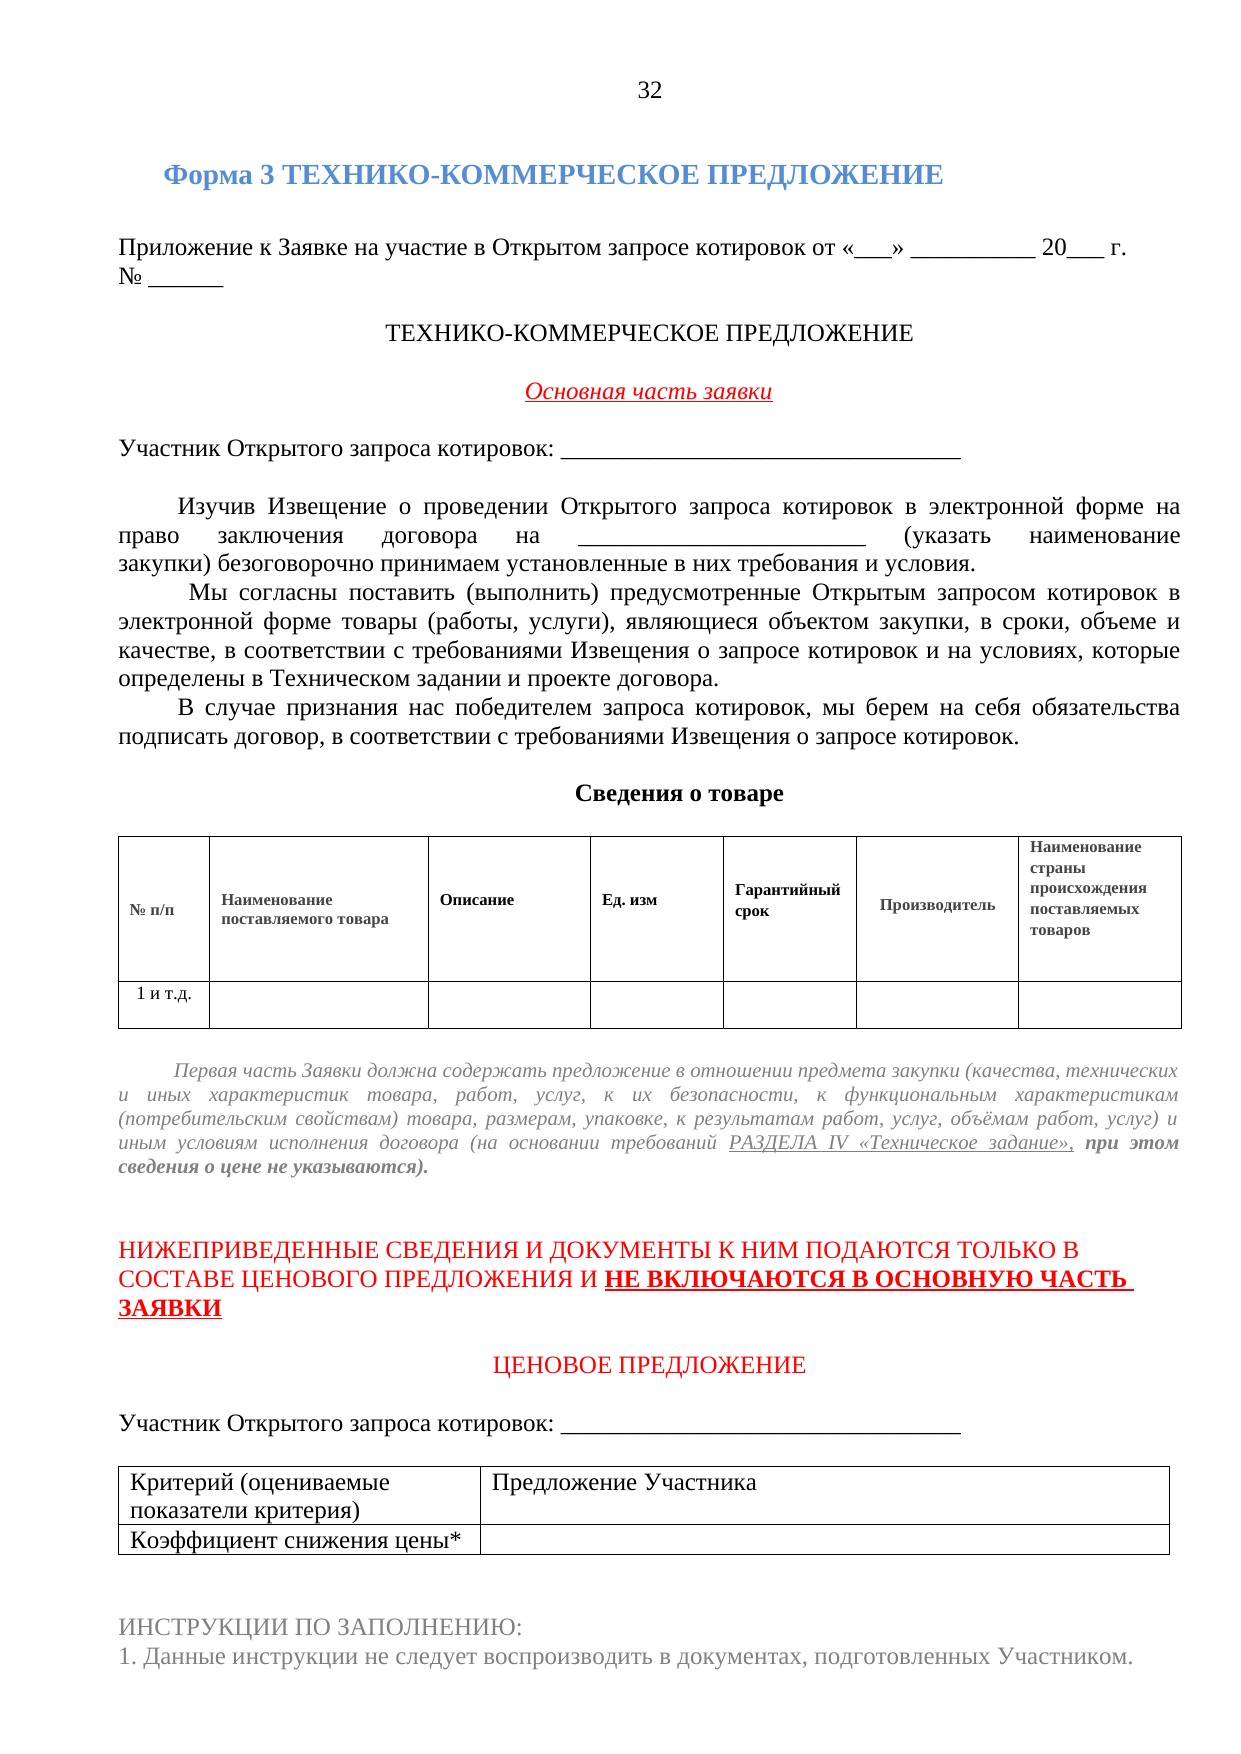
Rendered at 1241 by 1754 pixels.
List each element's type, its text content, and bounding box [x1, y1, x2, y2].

table_header Eд. изм [591, 837, 723, 981]
text 1. Данные инструкции не следует воспроизводить в документах, подготовленных Участником. [118, 1641, 1181, 1670]
table_header Наименование страны происхождения поставляемых товаров [1019, 837, 1181, 981]
table_cell [591, 982, 723, 1028]
text № ______ [118, 261, 1181, 290]
text Мы согласны поставить (выполнить) предусмотренные Открытым запросом котировок в электронной форме товары (работы, услуги), являющиеся объектом закупки, в сроки, объеме и качестве, в соответствии с требованиями Извещения о запросе котировок и на условиях, которые определены в Техническом задании и проекте договора. [118, 577, 1181, 692]
text ИНСТРУКЦИИ ПО ЗАПОЛНЕНИЮ: [118, 1612, 1181, 1641]
table_cell [481, 1525, 1169, 1554]
text Изучив Извещение о проведении Открытого запроса котировок в электронной форме на право заключения договора на _______________________ (указать наименование закупки) безоговорочно принимаем установленные в них требования и условия. [118, 491, 1181, 577]
table_cell 1 и т.д. [119, 982, 209, 1028]
table_cell [724, 982, 856, 1028]
table_cell [210, 982, 428, 1028]
text ЦЕНОВОЕ ПРЕДЛОЖЕНИЕ [118, 1351, 1181, 1379]
text Приложение к Заявке на участие в Открытом запросе котировок от «___» __________ 20___ г. [118, 232, 1181, 261]
table_header Наименование поставляемого товара [210, 837, 428, 981]
table_cell [857, 982, 1018, 1028]
table_cell [1019, 982, 1181, 1028]
text Форма 3 ТЕХНИКО-КОММЕРЧЕСКОЕ ПРЕДЛОЖЕНИЕ [163, 157, 1181, 191]
table_cell Коэффициент снижения цены* [119, 1525, 480, 1554]
table_header Предложение Участника [481, 1467, 1169, 1524]
text ТЕХНИКО-КОММЕРЧЕСКОЕ ПРЕДЛОЖЕНИЕ [118, 318, 1181, 347]
text НИЖЕПРИВЕДЕННЫЕ СВЕДЕНИЯ И ДОКУМЕНТЫ К НИМ ПОДАЮТСЯ ТОЛЬКО В СОСТАВЕ ЦЕНОВОГО ПРЕДЛОЖЕНИЯ И НЕ ВКЛЮЧАЮТСЯ В ОСНОВНУЮ ЧАСТЬ ЗАЯВКИ [118, 1236, 1181, 1322]
text Первая часть Заявки должна содержать предложение в отношении предмета закупки (качества, технических и иных характеристик товара, работ, услуг, к их безопасности, к функциональным характеристикам (потребительским свойствам) товара, размерам, упаковке, к результатам работ, услуг, объёмам работ, услуг) и иным условиям исполнения договора (на основании требований РАЗДЕЛА IV «Техническое задание», при этом сведения о цене не указываются). [118, 1058, 1181, 1178]
text В случае признания нас победителем запроса котировок, мы берем на себя обязательства подписать договор, в соответствии с требованиями Извещения о запросе котировок. [118, 692, 1181, 750]
table_header Производитель [857, 837, 1018, 981]
table_header Гарантийный срок [724, 837, 856, 981]
table_header Критерий (оцениваемые показатели критерия) [119, 1467, 480, 1524]
table_header № п/п [119, 837, 209, 981]
table_cell [429, 982, 590, 1028]
text Сведения о товаре [118, 778, 1181, 807]
text Основная часть заявки [118, 376, 1181, 405]
text Участник Открытого запроса котировок: ________________________________ [118, 1408, 1181, 1437]
text Участник Открытого запроса котировок: ________________________________ [118, 433, 1181, 462]
table_header Описание [429, 837, 590, 981]
